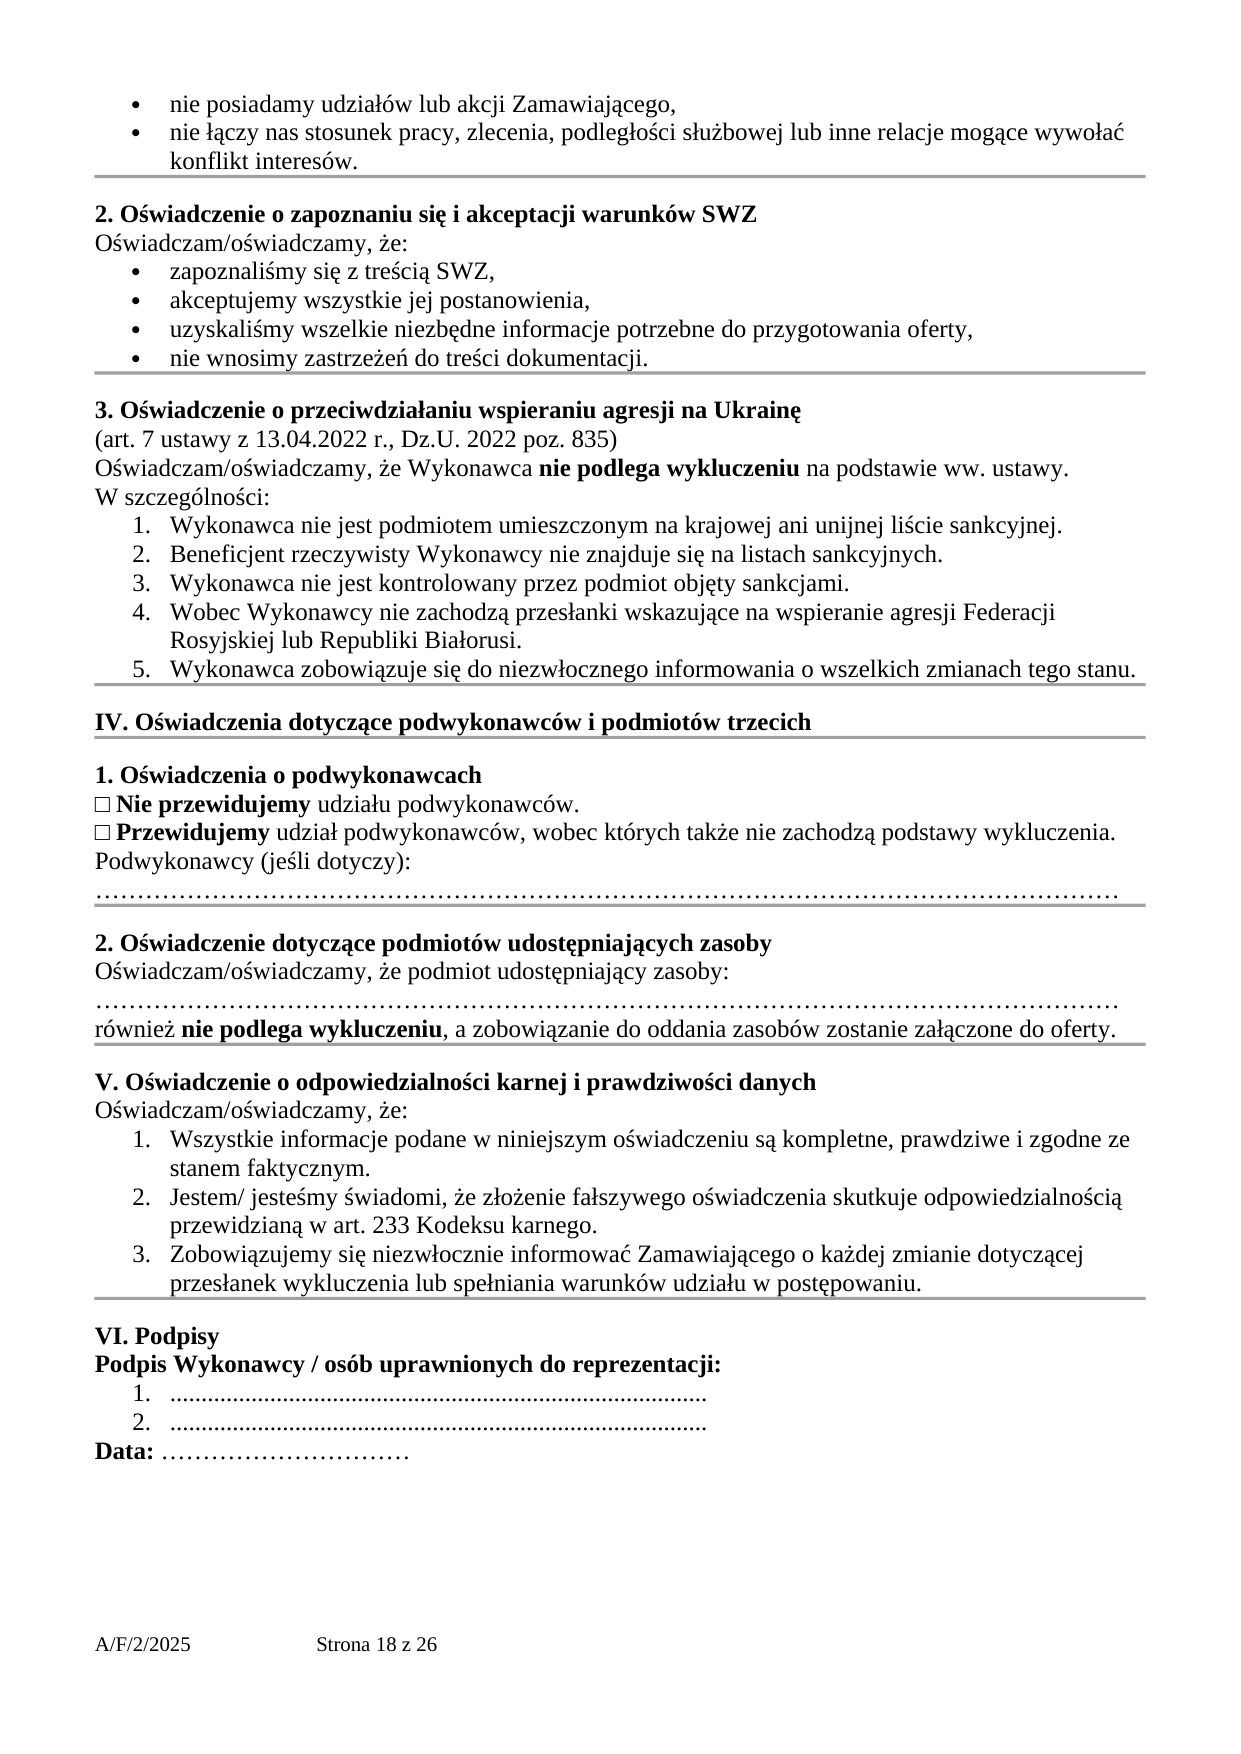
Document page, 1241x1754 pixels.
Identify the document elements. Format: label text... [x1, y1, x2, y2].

text Podpis Wykonawcy / osób uprawnionych do reprezentacji: [94, 1349, 1146, 1378]
text □ Nie przewidujemy udziału podwykonawców. □ Przewidujemy udział podwykonawców, wobec których także nie zachodzą podstawy wykluczenia. [94, 789, 1146, 846]
text Data: ………………………… [94, 1436, 1146, 1464]
text 2. Oświadczenie o zapoznaniu się i akceptacji warunków SWZ [94, 199, 1146, 228]
list Wykonawca nie jest kontrolowany przez podmiot objęty sankcjami. [132, 568, 1146, 597]
text Podwykonawcy (jeśli dotyczy): …………………………………………………………………………………………………………… [94, 846, 1146, 903]
text IV. Oświadczenia dotyczące podwykonawców i podmiotów trzecich [94, 707, 1146, 735]
text W szczególności: [94, 482, 1146, 511]
list ...................................................................................... [132, 1378, 1146, 1407]
text Oświadczam/oświadczamy, że podmiot udostępniający zasoby: …………………………………………………………………………………………………………… również nie podlega wykluczeniu, a zobowiązanie do oddania zasobów zostanie załączone do oferty. [94, 956, 1146, 1042]
text Oświadczam/oświadczamy, że: [94, 228, 1146, 256]
text 1. Oświadczenia o podwykonawcach [94, 760, 1146, 789]
text Oświadczam/oświadczamy, że: [94, 1096, 1146, 1124]
text VI. Podpisy [94, 1321, 1146, 1349]
list nie łączy nas stosunek pracy, zlecenia, podległości służbowej lub inne relacje mogące wywołać konflikt interesów. [132, 117, 1146, 174]
list uzyskaliśmy wszelkie niezbędne informacje potrzebne do przygotowania oferty, [132, 314, 1146, 343]
list Wykonawca nie jest podmiotem umieszczonym na krajowej ani unijnej liście sankcyjnej. [132, 511, 1146, 539]
list ...................................................................................... [132, 1407, 1146, 1436]
list Wykonawca zobowiązuje się do niezwłocznego informowania o wszelkich zmianach tego stanu. [132, 654, 1146, 683]
list nie posiadamy udziałów lub akcji Zamawiającego, [132, 89, 1146, 117]
text 2. Oświadczenie dotyczące podmiotów udostępniających zasoby [94, 928, 1146, 956]
list Wszystkie informacje podane w niniejszym oświadczeniu są kompletne, prawdziwe i zgodne ze stanem faktycznym. [132, 1124, 1146, 1182]
list akceptujemy wszystkie jej postanowienia, [132, 285, 1146, 314]
text Oświadczam/oświadczamy, że Wykonawca nie podlega wykluczeniu na podstawie ww. ustawy. [94, 453, 1146, 482]
list Beneficjent rzeczywisty Wykonawcy nie znajduje się na listach sankcyjnych. [132, 539, 1146, 568]
list Jestem/ jesteśmy świadomi, że złożenie fałszywego oświadczenia skutkuje odpowiedzialnością przewidzianą w art. 233 Kodeksu karnego. [132, 1182, 1146, 1239]
text (art. 7 ustawy z 13.04.2022 r., Dz.U. 2022 poz. 835) [94, 424, 1146, 453]
list nie wnosimy zastrzeżeń do treści dokumentacji. [132, 343, 1146, 371]
list Zobowiązujemy się niezwłocznie informować Zamawiającego o każdej zmianie dotyczącej przesłanek wykluczenia lub spełniania warunków udziału w postępowaniu. [132, 1239, 1146, 1296]
list zapoznaliśmy się z treścią SWZ, [132, 256, 1146, 285]
text V. Oświadczenie o odpowiedzialności karnej i prawdziwości danych [94, 1067, 1146, 1096]
list Wobec Wykonawcy nie zachodzą przesłanki wskazujące na wspieranie agresji Federacji Rosyjskiej lub Republiki Białorusi. [132, 597, 1146, 654]
text 3. Oświadczenie o przeciwdziałaniu wspieraniu agresji na Ukrainę [94, 396, 1146, 424]
